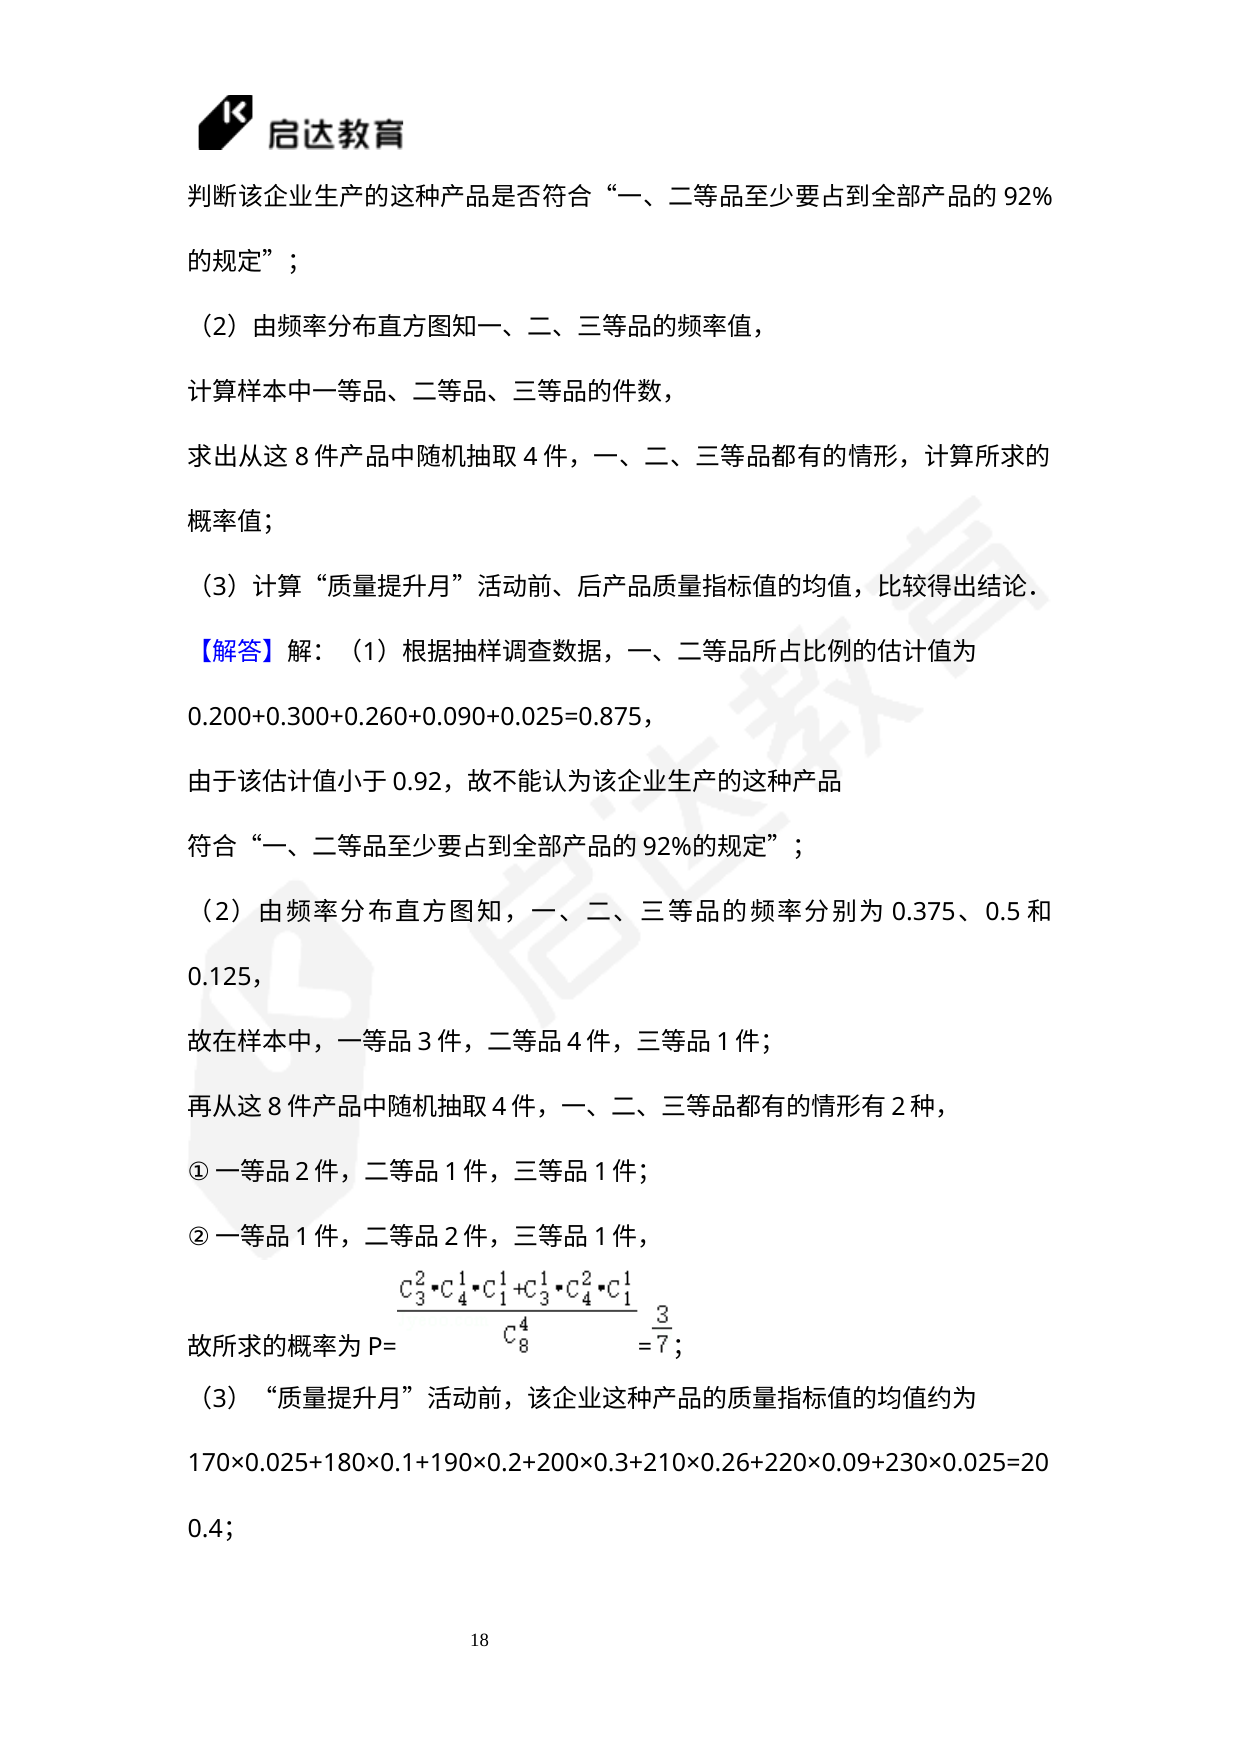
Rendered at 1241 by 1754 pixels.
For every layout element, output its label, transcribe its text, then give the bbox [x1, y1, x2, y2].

text （2）由频率分布直方图知，一、二、三等品的频率分别为0.375、0.5和0.125， [187, 877, 1053, 1007]
text ①一等品2件，二等品1件，三等品1件； [187, 1137, 1053, 1202]
picture [198, 95, 404, 150]
text 判断该企业生产的这种产品是否符合“一、二等品至少要占到全部产品的92%的规定”； [187, 162, 1053, 292]
text 故在样本中，一等品3件，二等品4件，三等品1件； [187, 1007, 1053, 1072]
text 再从这8件产品中随机抽取4件，一、二、三等品都有的情形有2种， [187, 1072, 1053, 1137]
text 170×0.025+180×0.1+190×0.2+200×0.3+210×0.26+220×0.09+230×0.025=200.4； [187, 1429, 1053, 1559]
text （3）“质量提升月”活动前，该企业这种产品的质量指标值的均值约为 [187, 1364, 1053, 1429]
text 计算样本中一等品、二等品、三等品的件数， [187, 357, 1053, 422]
text 符合“一、二等品至少要占到全部产品的92%的规定”； [187, 812, 1053, 877]
text 0.200+0.300+0.260+0.090+0.025=0.875， [187, 682, 1053, 747]
text （2）由频率分布直方图知一、二、三等品的频率值， [187, 292, 1053, 357]
picture [651, 1301, 673, 1356]
text 求出从这8件产品中随机抽取4件，一、二、三等品都有的情形，计算所求的概率值； [187, 422, 1053, 552]
text 由于该估计值小于0.92，故不能认为该企业生产的这种产品 [187, 747, 1053, 812]
text （3）计算“质量提升月”活动前、后产品质量指标值的均值，比较得出结论． [187, 552, 1053, 617]
text ②一等品1件，二等品2件，三等品1件， [187, 1202, 1053, 1267]
picture [397, 1268, 638, 1356]
text 【解答】解：（1）根据抽样调查数据，一、二等品所占比例的估计值为 [187, 617, 1053, 682]
